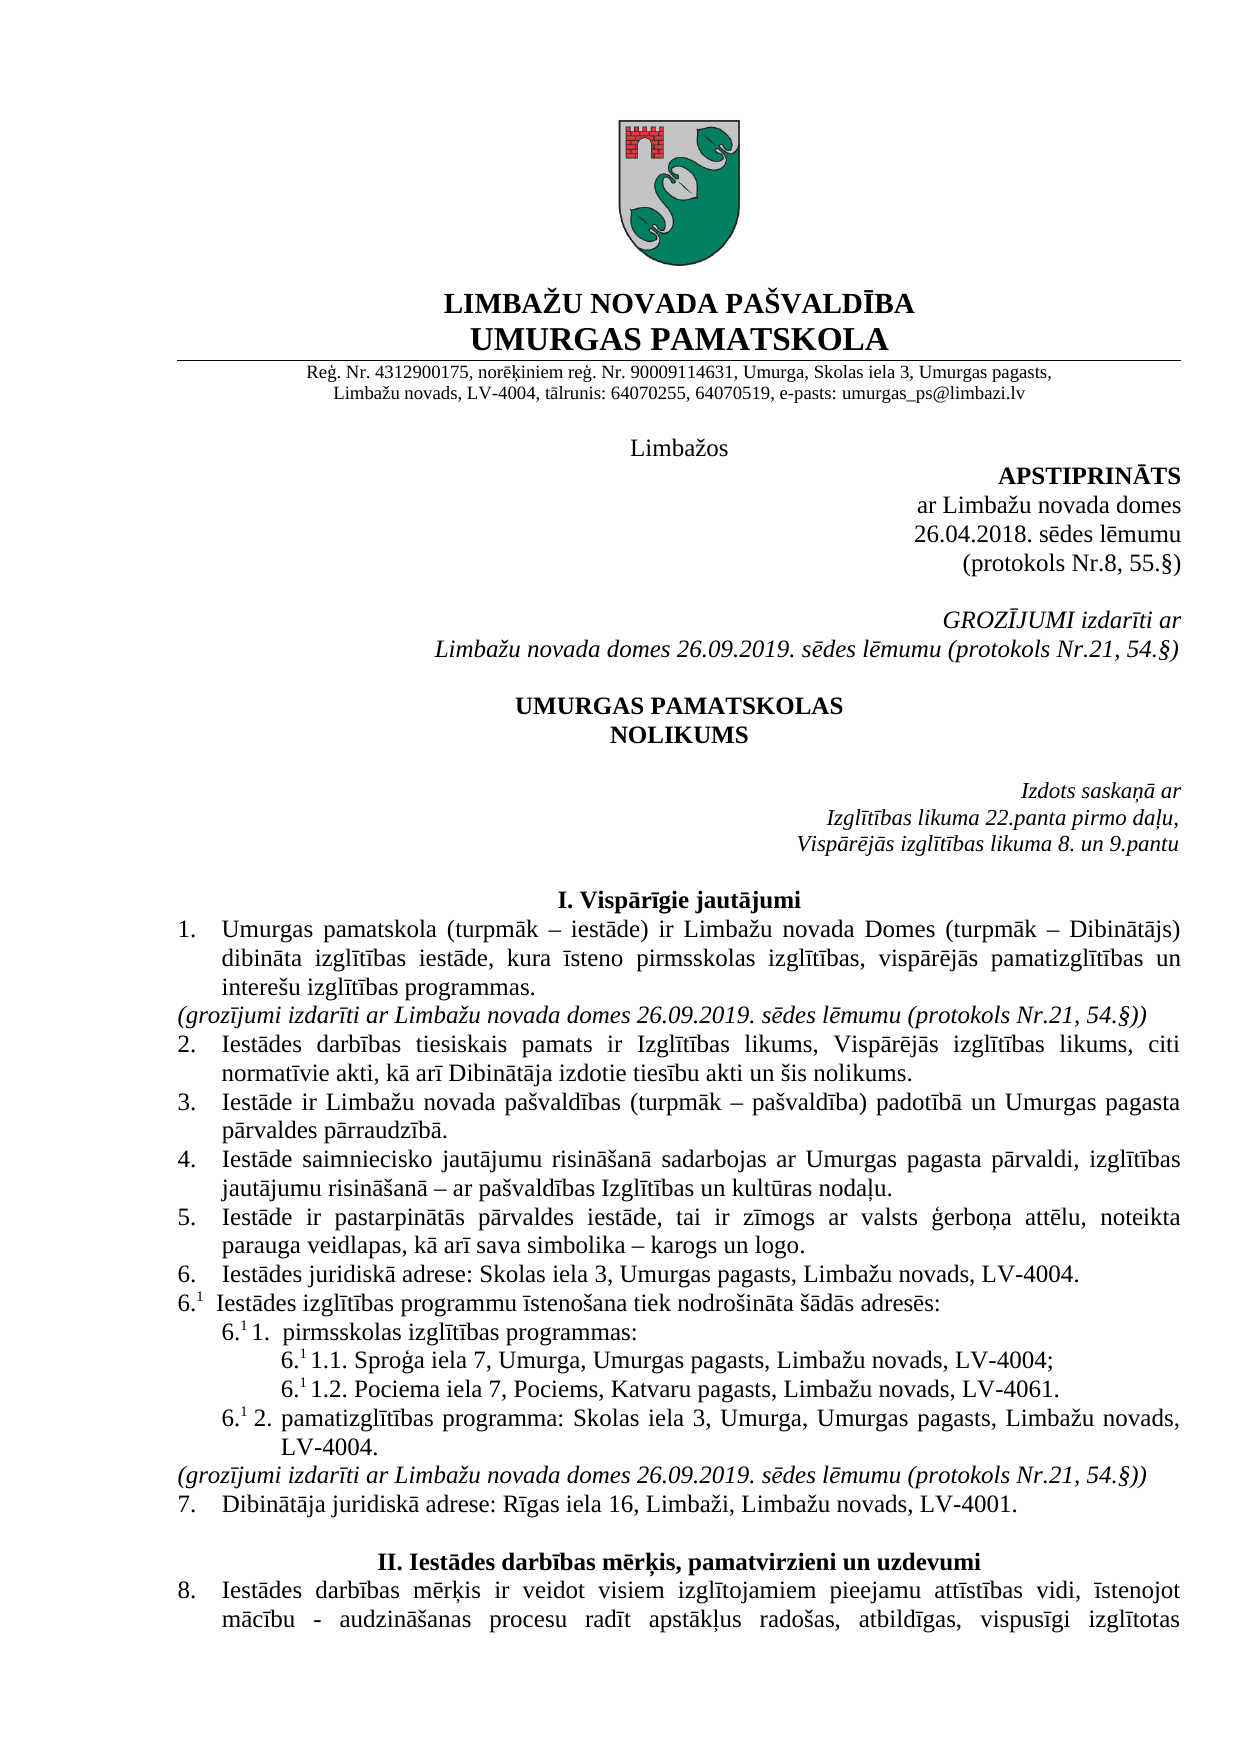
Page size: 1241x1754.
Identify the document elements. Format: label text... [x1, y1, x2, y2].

text Apstiprināts [177, 461, 1181, 490]
list Iestāde ir Limbažu novada pašvaldības (turpmāk – pašvaldība) padotībā un Umurgas pagasta pārvaldes pārraudzībā. [177, 1087, 1181, 1144]
text Limbažos [177, 433, 1181, 461]
text UMURGAS PAMATSKOLAS [177, 691, 1181, 720]
text LIMBAŽU NOVADA PAŠVALDĪBA [177, 286, 1181, 319]
list Iestādes darbības tiesiskais pamats ir Izglītības likums, Vispārējās izglītības likums, citi normatīvie akti, kā arī Dibinātāja izdotie tiesību akti un šis nolikums. [177, 1029, 1181, 1087]
text Izglītības likuma 22.panta pirmo daļu, [177, 804, 1181, 830]
list 6.1 1. pirmsskolas izglītības programmas: [221, 1317, 1181, 1345]
text (grozījumi izdarīti ar Limbažu novada domes 26.09.2019. sēdes lēmumu (protokols Nr.21, 54.§)) [177, 1000, 1181, 1029]
list Dibinātāja juridiskā adrese: Rīgas iela 16, Limbaži, Limbažu novads, LV-4001. [177, 1489, 1181, 1518]
text UMURGAS PAMATSKOLA [177, 319, 1181, 360]
text Limbažu novads, LV-4004, tālrunis: 64070255, 64070519, e-pasts: umurgas_ps@limbazi.lv [177, 382, 1181, 404]
text (protokols Nr.8, 55.§) [177, 548, 1181, 576]
text I. Vispārīgie jautājumi [177, 885, 1181, 914]
text NOLIKUMS [177, 720, 1181, 749]
list Iestādes juridiskā adrese: Skolas iela 3, Umurgas pagasts, Limbažu novads, LV-4004. [177, 1259, 1181, 1288]
text II. Iestādes darbības mērķis, pamatvirzieni un uzdevumi [177, 1547, 1181, 1575]
picture [616, 118, 742, 267]
list Umurgas pamatskola (turpmāk – iestāde) ir Limbažu novada Domes (turpmāk – Dibinātājs) dibināta izglītības iestāde, kura īsteno pirmsskolas izglītības, vispārējās pamatizglītības un interešu izglītības programmas. [177, 914, 1181, 1000]
list 6.1 1.2. Pociema iela 7, Pociems, Katvaru pagasts, Limbažu novads, LV-4061. [239, 1374, 1181, 1403]
list 6.1 2. pamatizglītības programma: Skolas iela 3, Umurga, Umurgas pagasts, Limbažu novads, LV-4004. [221, 1403, 1181, 1460]
text Reģ. Nr. 4312900175, norēķiniem reģ. Nr. 90009114631, Umurga, Skolas iela 3, Umurgas pagasts, [177, 361, 1181, 382]
list 6.1 1.1. Sproģa iela 7, Umurga, Umurgas pagasts, Limbažu novads, LV-4004; [239, 1345, 1181, 1374]
list Iestāde ir pastarpinātās pārvaldes iestāde, tai ir zīmogs ar valsts ģerboņa attēlu, noteikta parauga veidlapas, kā arī sava simbolika – karogs un logo. [177, 1202, 1181, 1259]
text ar Limbažu novada domes [177, 490, 1181, 519]
text GROZĪJUMI izdarīti ar [177, 605, 1181, 634]
text Limbažu novada domes 26.09.2019. sēdes lēmumu (protokols Nr.21, 54.§) [177, 634, 1181, 663]
text Vispārējās izglītības likuma 8. un 9.pantu [177, 830, 1181, 857]
list 6.1 Iestādes izglītības programmu īstenošana tiek nodrošināta šādās adresēs: [177, 1288, 1181, 1317]
text Izdots saskaņā ar [177, 778, 1181, 804]
text (grozījumi izdarīti ar Limbažu novada domes 26.09.2019. sēdes lēmumu (protokols Nr.21, 54.§)) [177, 1460, 1181, 1489]
text 26.04.2018. sēdes lēmumu [177, 519, 1181, 548]
list Iestāde saimniecisko jautājumu risināšanā sadarbojas ar Umurgas pagasta pārvaldi, izglītības jautājumu risināšanā – ar pašvaldības Izglītības un kultūras nodaļu. [177, 1144, 1181, 1202]
